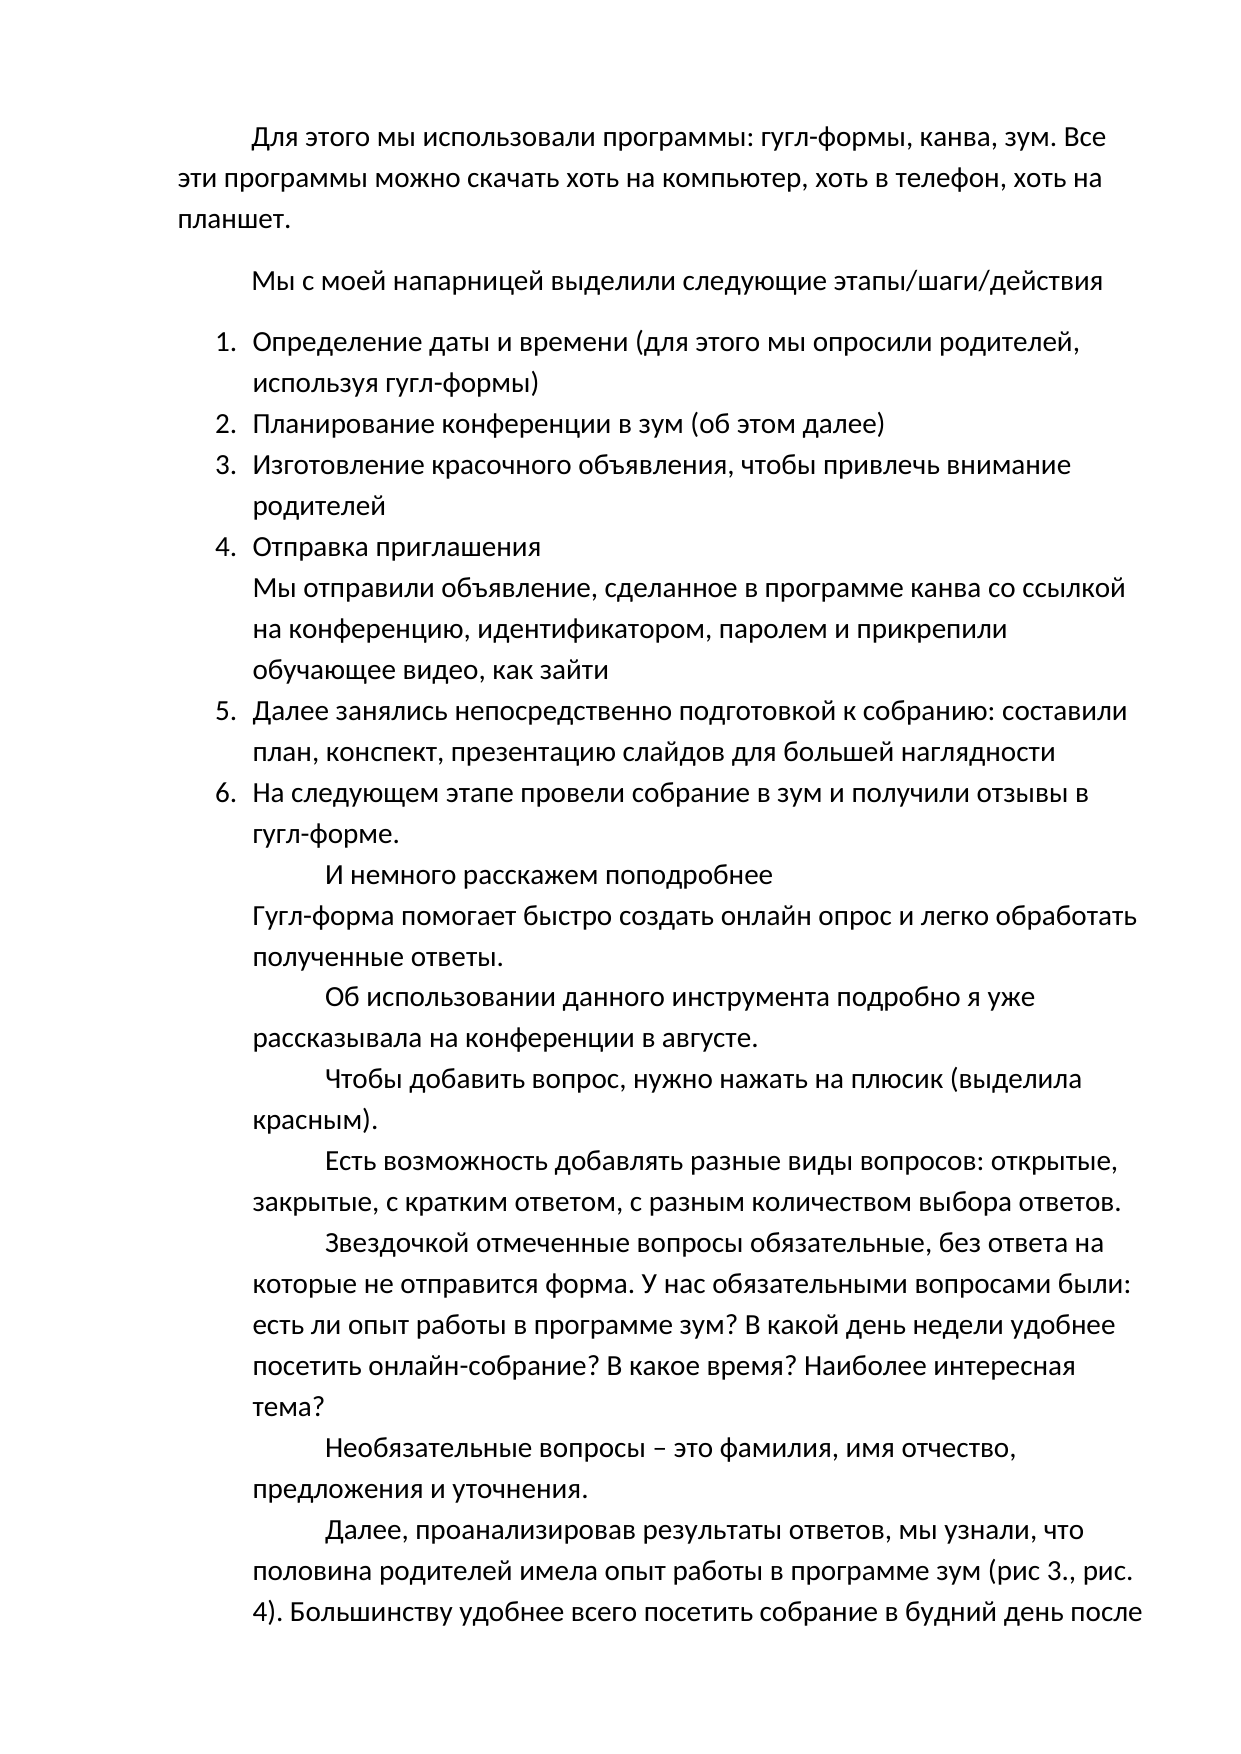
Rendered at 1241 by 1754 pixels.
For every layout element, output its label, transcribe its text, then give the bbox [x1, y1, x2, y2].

list Мы отправили объявление, сделанное в программе канва со ссылкой на конференцию, идентификатором, паролем и прикрепили обучающее видео, как зайти [252, 569, 1152, 687]
list Изготовление красочного объявления, чтобы привлечь внимание родителей [215, 446, 1152, 523]
text Для этого мы использовали программы: гугл-формы, канва, зум. Все эти программы можно скачать хоть на компьютер, хоть в телефон, хоть на планшет. [177, 118, 1152, 236]
list Об использовании данного инструмента подробно я уже рассказывала на конференции в августе. [252, 978, 1152, 1055]
list Отправка приглашения [215, 528, 1152, 564]
list На следующем этапе провели собрание в зум и получили отзывы в гугл-форме. [215, 774, 1152, 850]
list Необязательные вопросы – это фамилия, имя отчество, предложения и уточнения. [252, 1429, 1152, 1505]
list Гугл-форма помогает быстро создать онлайн опрос и легко обработать полученные ответы. [252, 897, 1152, 973]
list Чтобы добавить вопрос, нужно нажать на плюсик (выделила красным). [252, 1060, 1152, 1137]
list Звездочкой отмеченные вопросы обязательные, без ответа на которые не отправится форма. У нас обязательными вопросами были: есть ли опыт работы в программе зум? В какой день недели удобнее посетить онлайн-собрание? В какое время? Наиболее интересная тема? [252, 1224, 1152, 1423]
list Далее занялись непосредственно подготовкой к собранию: составили план, конспект, презентацию слайдов для большей наглядности [215, 692, 1152, 768]
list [252, 1511, 1152, 1628]
list Есть возможность добавлять разные виды вопросов: открытые, закрытые, с кратким ответом, с разным количеством выбора ответов. [252, 1142, 1152, 1219]
text Мы с моей напарницей выделили следующие этапы/шаги/действия [177, 262, 1152, 297]
list Планирование конференции в зум (об этом далее) [215, 405, 1152, 441]
list Определение даты и времени (для этого мы опросили родителей, используя гугл-формы) [215, 323, 1152, 400]
list И немного расскажем поподробнее [252, 856, 1152, 891]
